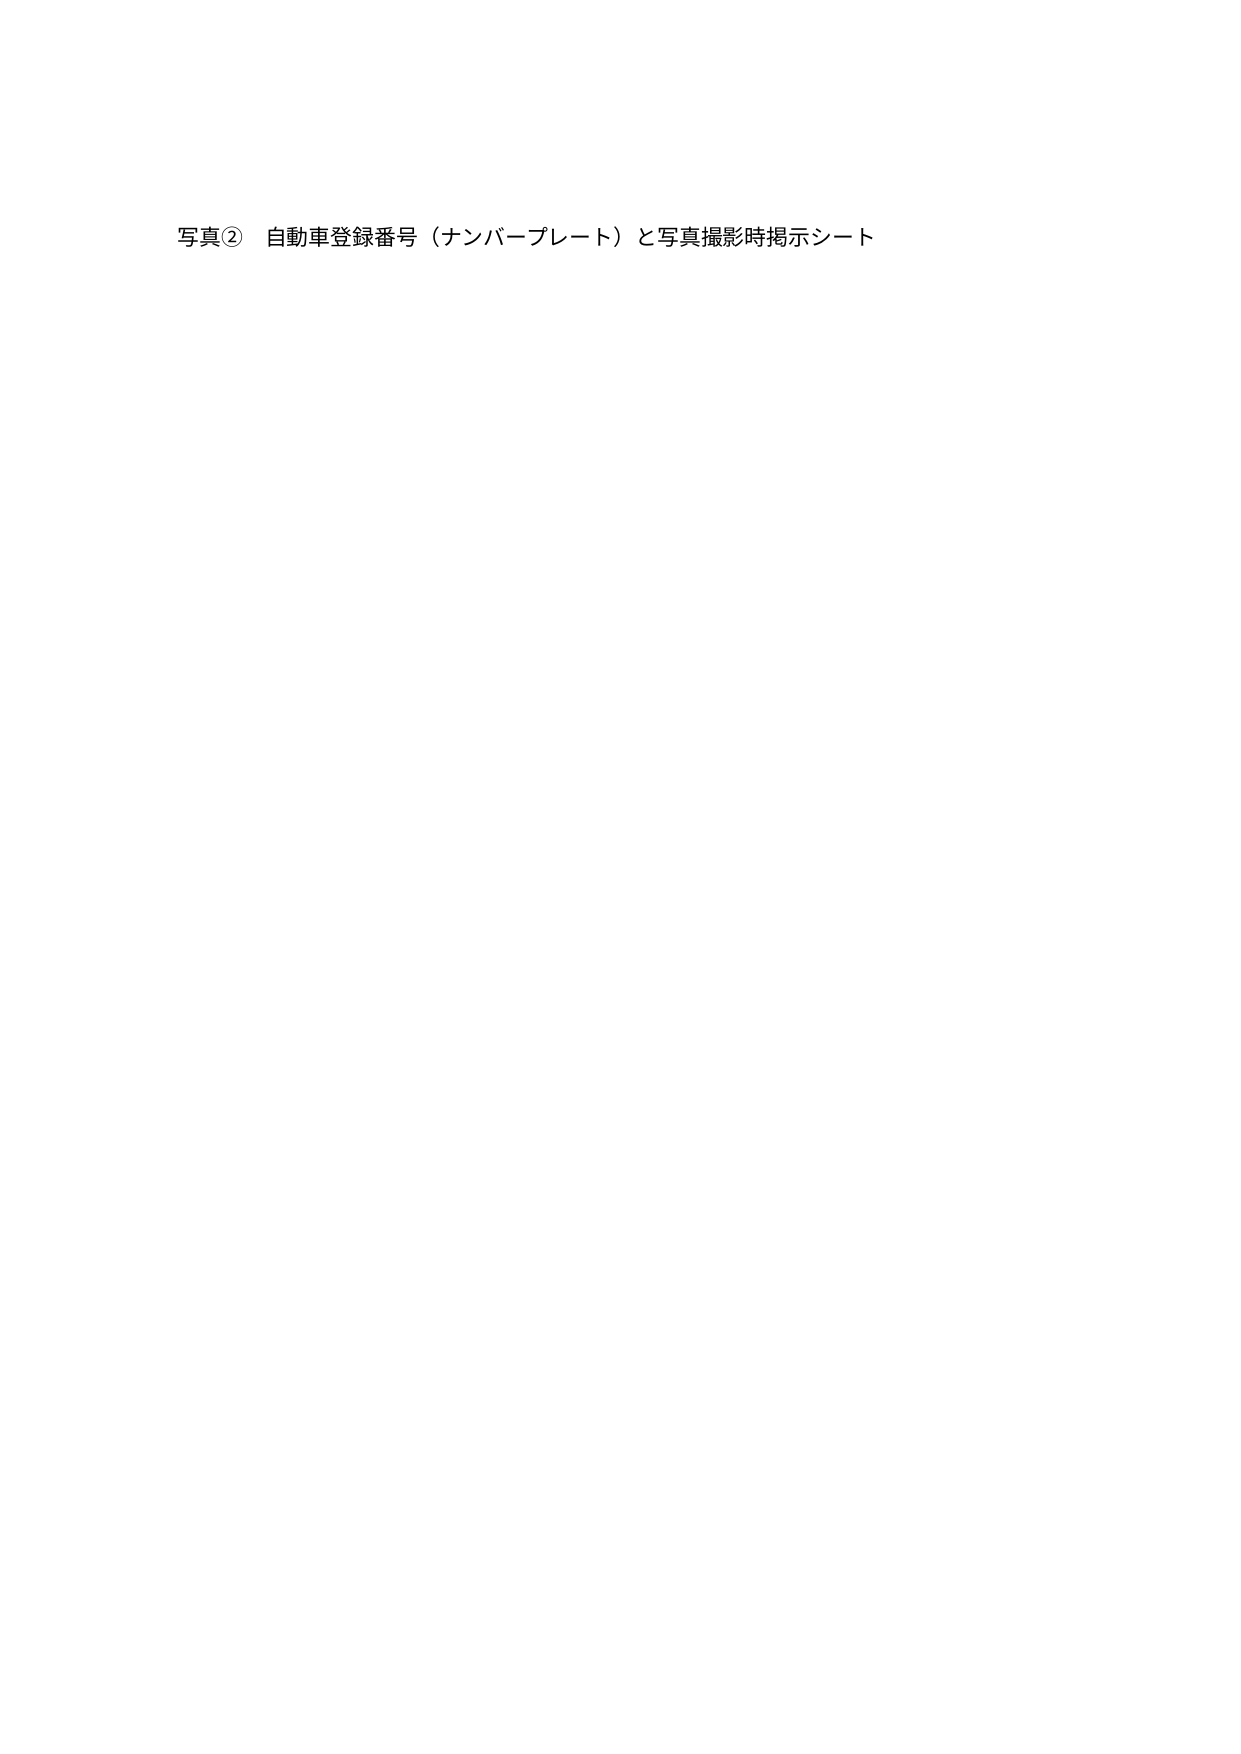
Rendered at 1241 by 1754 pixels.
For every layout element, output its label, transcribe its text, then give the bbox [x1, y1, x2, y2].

text 写真② 自動車登録番号（ナンバープレート）と写真撮影時掲示シート [177, 217, 1063, 254]
